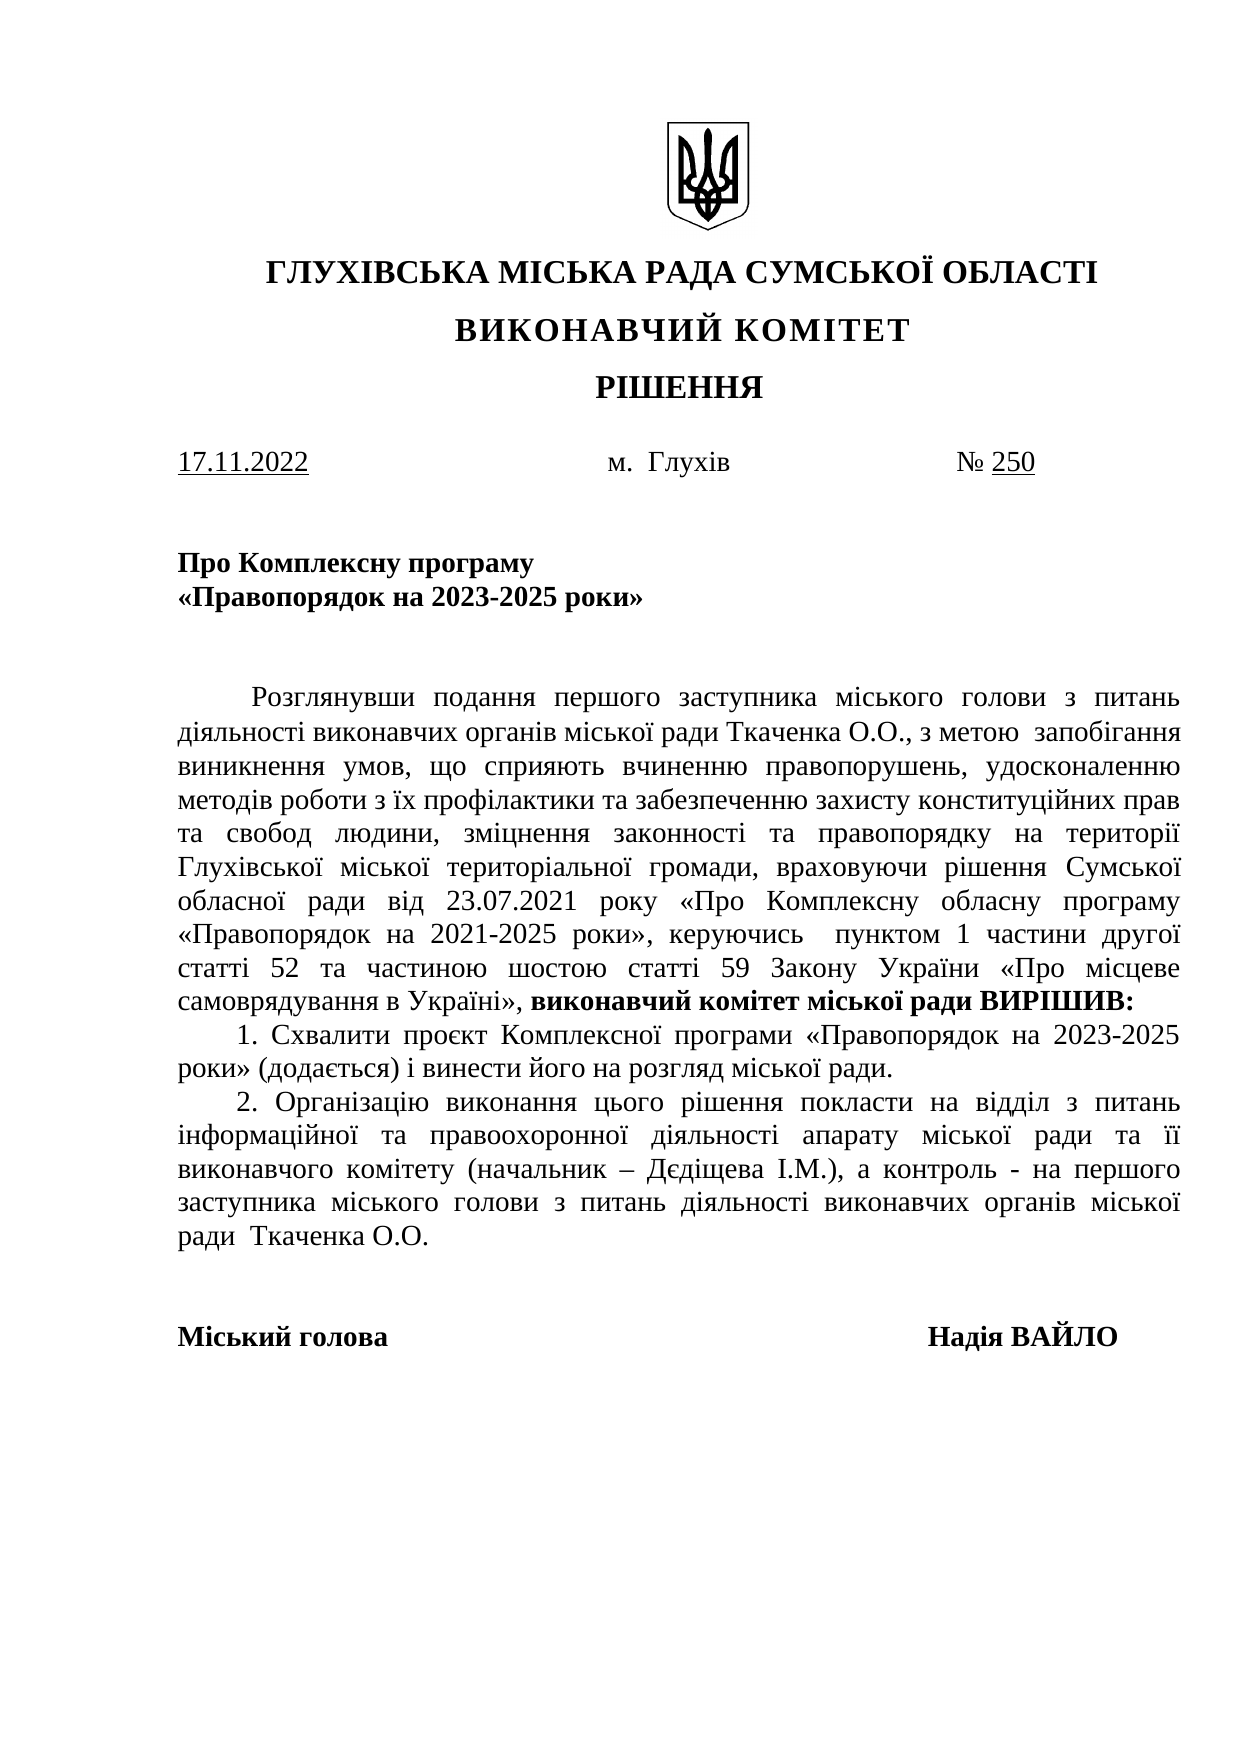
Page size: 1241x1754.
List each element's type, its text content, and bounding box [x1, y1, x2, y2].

subtitle «Правопорядок на 2023-2025 роки» [177, 579, 1147, 612]
text ГЛУХІВСЬКА МІСЬКА РАДА СУМСЬКОЇ ОБЛАСТІ [162, 253, 1181, 291]
text Міський голова Надія ВАЙЛО [177, 1319, 1181, 1352]
subtitle 1. Схвалити проєкт Комплексної програми «Правопорядок на 2023-2025 роки» (додається) і винести його на розгляд міської ради. [177, 1017, 1181, 1084]
subtitle Про Комплексну програму [177, 545, 1147, 579]
text Розглянувши подання першого заступника міського голови з питань діяльності виконавчих органів міської ради Ткаченка О.О., з метою запобігання виникнення умов, що сприяють вчиненню правопорушень, удосконаленню методів роботи з їх профілактики та забезпеченню захисту конституційних прав та свобод людини, зміцнення законності та правопорядку на території Глухівської міської територіальної громади, враховуючи рішення Сумської обласної ради від 23.07.2021 року «Про Комплексну обласну програму «Правопорядок на 2021-2025 роки», керуючись пунктом 1 частини другої статті 52 та частиною шостою статті 59 Закону України «Про місцеве самоврядування в Україні», виконавчий комітет міської ради ВИРІШИВ: [177, 679, 1181, 1017]
text 17.11.2022 м. Глухів № 250 [162, 444, 1181, 478]
text ВИКОНАВЧИЙ КОМІТЕТ [183, 310, 1181, 349]
text РІШЕННЯ [177, 368, 1181, 406]
text 2. Організацію виконання цього рішення покласти на відділ з питань інформаційної та правоохоронної діяльності апарату міської ради та її виконавчого комітету (начальник – Дєдіщева І.М.), а контроль - на першого заступника міського голови з питань діяльності виконавчих органів міської ради Ткаченка О.О. [177, 1084, 1182, 1252]
picture [659, 118, 758, 239]
